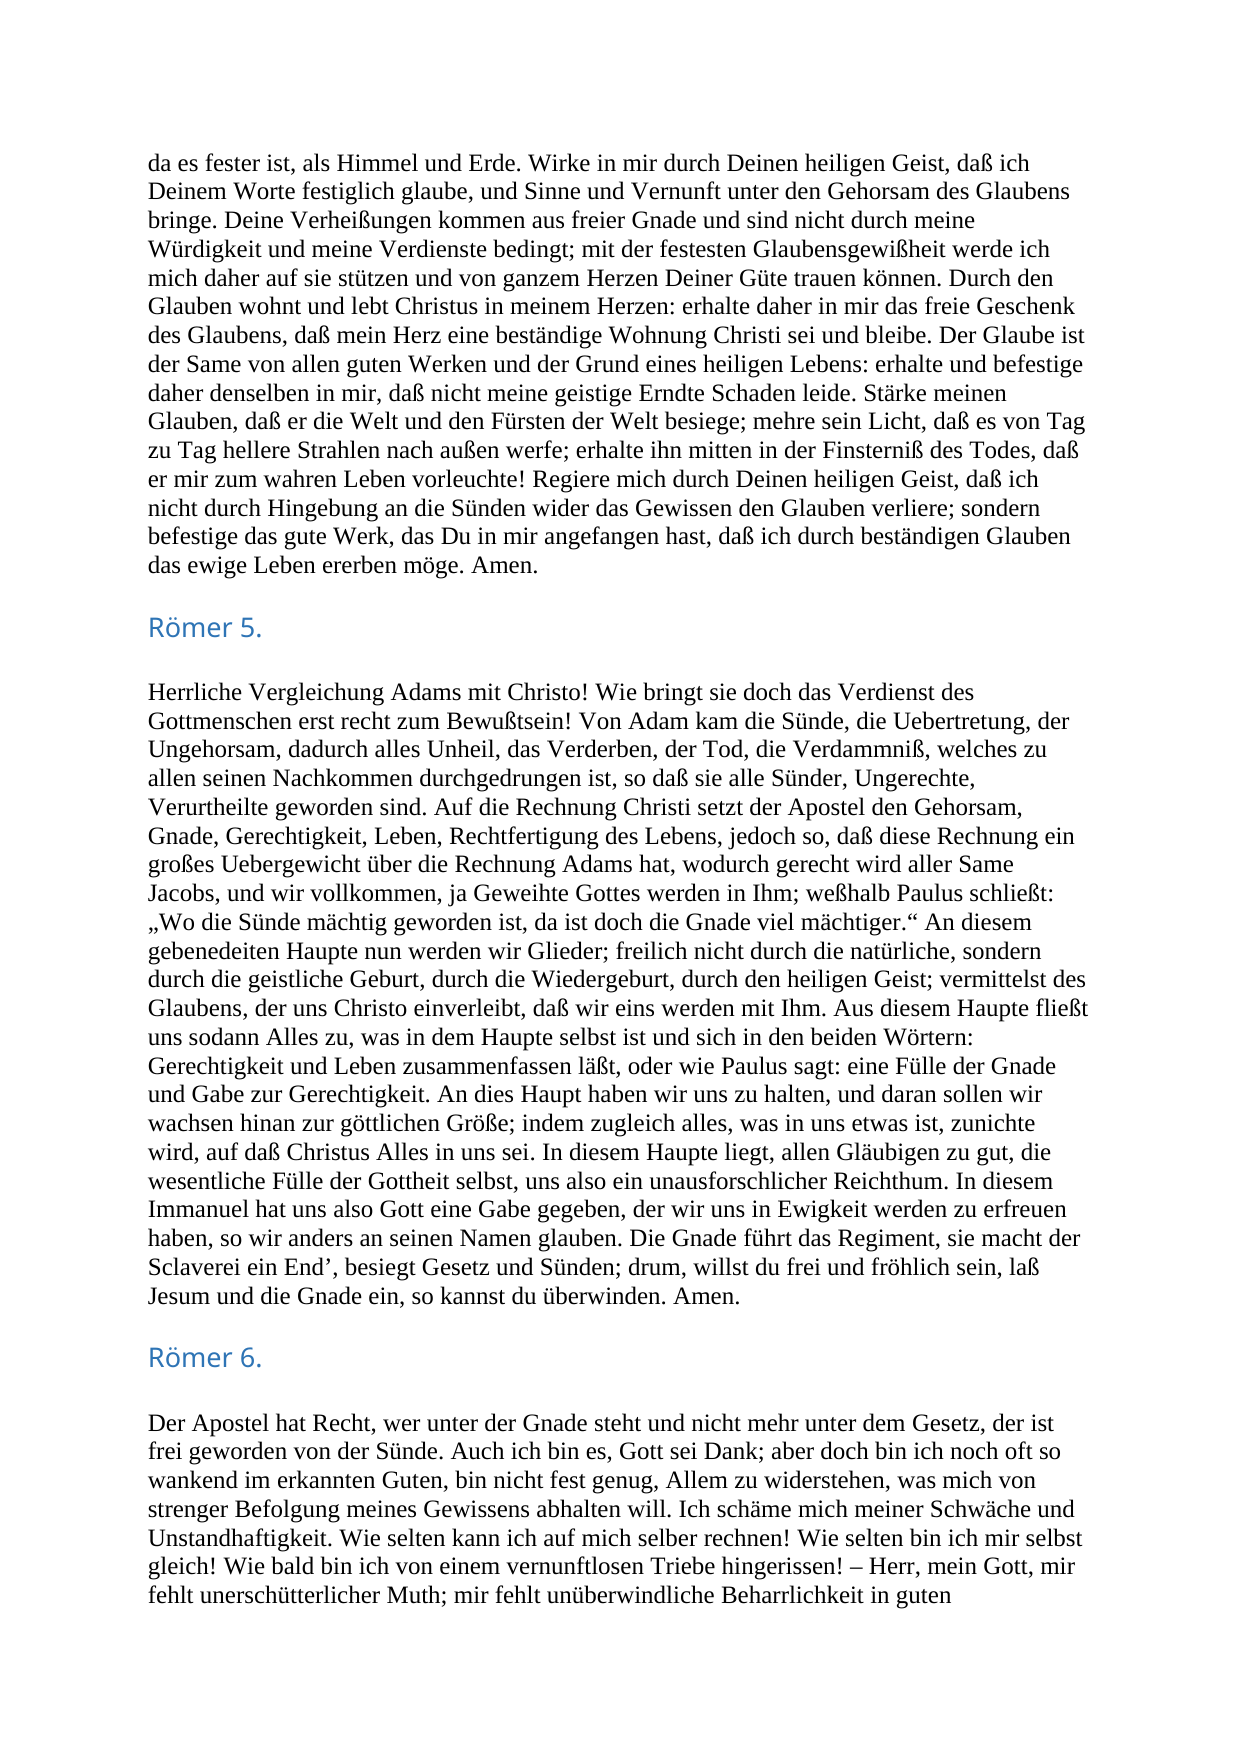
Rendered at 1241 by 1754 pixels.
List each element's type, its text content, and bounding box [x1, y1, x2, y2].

text Herrliche Vergleichung Adams mit Christo! Wie bringt sie doch das Verdienst des Gottmenschen erst recht zum Bewußtsein! Von Adam kam die Sünde, die Uebertretung, der Ungehorsam, dadurch alles Unheil, das Verderben, der Tod, die Verdammniß, welches zu allen seinen Nachkommen durchgedrungen ist, so daß sie alle Sünder, Ungerechte, Verurtheilte geworden sind. Auf die Rechnung Christi setzt der Apostel den Gehorsam, Gnade, Gerechtigkeit, Leben, Rechtfertigung des Lebens, jedoch so, daß diese Rechnung ein großes Uebergewicht über die Rechnung Adams hat, wodurch gerecht wird aller Same Jacobs, und wir vollkommen, ja Geweihte Gottes werden in Ihm; weßhalb Paulus schließt: „Wo die Sünde mächtig geworden ist, da ist doch die Gnade viel mächtiger.“ An diesem gebenedeiten Haupte nun werden wir Glieder; freilich nicht durch die natürliche, sondern durch die geistliche Geburt, durch die Wiedergeburt, durch den heiligen Geist; vermittelst des Glaubens, der uns Christo einverleibt, daß wir eins werden mit Ihm. Aus diesem Haupte fließt uns sodann Alles zu, was in dem Haupte selbst ist und sich in den beiden Wörtern: Gerechtigkeit und Leben zusammenfassen läßt, oder wie Paulus sagt: eine Fülle der Gnade und Gabe zur Gerechtigkeit. An dies Haupt haben wir uns zu halten, und daran sollen wir wachsen hinan zur göttlichen Größe; indem zugleich alles, was in uns etwas ist, zunichte wird, auf daß Christus Alles in uns sei. In diesem Haupte liegt, allen Gläubigen zu gut, die wesentliche Fülle der Gottheit selbst, uns also ein unausforschlicher Reichthum. In diesem Immanuel hat uns also Gott eine Gabe gegeben, der wir uns in Ewigkeit werden zu erfreuen haben, so wir anders an seinen Namen glauben. Die Gnade führt das Regiment, sie macht der Sclaverei ein End’, besiegt Gesetz und Sünden; drum, willst du frei und fröhlich sein, laß Jesum und die Gnade ein, so kannst du überwinden. Amen. [148, 677, 1093, 1309]
subtitle Römer 5. [148, 608, 1093, 645]
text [148, 1408, 1093, 1609]
subtitle Römer 6. [148, 1339, 1093, 1376]
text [148, 148, 1093, 579]
